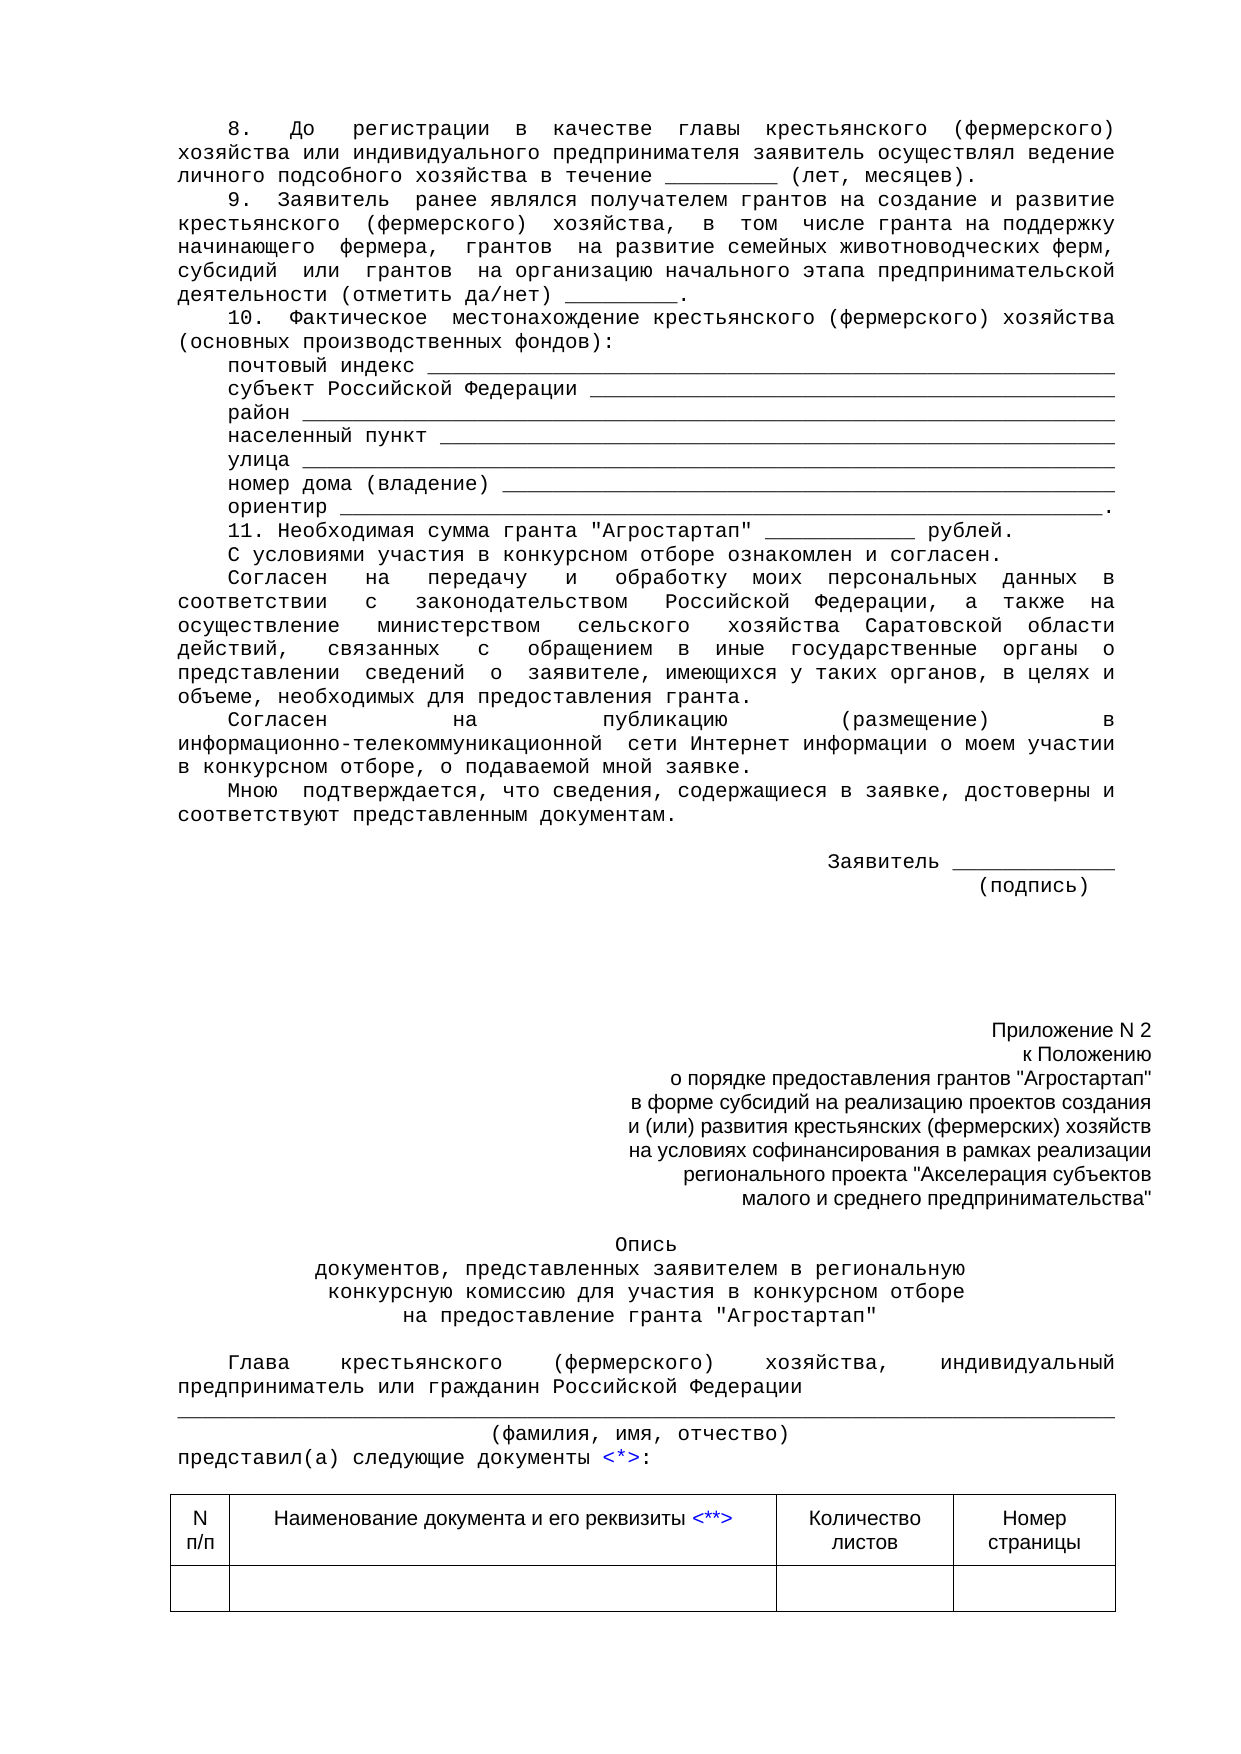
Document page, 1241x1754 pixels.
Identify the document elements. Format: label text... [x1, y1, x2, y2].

text документов, представленных заявителем в региональную [177, 1257, 1152, 1281]
text населенный пункт ______________________________________________________ [177, 426, 1152, 449]
text Приложение N 2 [177, 1018, 1152, 1042]
text информационно-телекоммуникационной сети Интернет информации о моем участии [177, 733, 1152, 757]
text Опись [177, 1234, 1152, 1257]
text субсидий или грантов на организацию начального этапа предпринимательской [177, 260, 1152, 284]
table_header N п/п [171, 1495, 229, 1564]
text 9. Заявитель ранее являлся получателем грантов на создание и развитие [177, 189, 1152, 213]
table_cell [954, 1566, 1115, 1611]
text улица _________________________________________________________________ [177, 449, 1152, 473]
text представил(а) следующие документы <*>: [177, 1447, 1152, 1470]
text предприниматель или гражданин Российской Федерации [177, 1376, 1152, 1399]
text субъект Российской Федерации __________________________________________ [177, 378, 1152, 402]
text Согласен на передачу и обработку моих персональных данных в [177, 567, 1152, 591]
text соответствии с законодательством Российской Федерации, а также на [177, 591, 1152, 615]
text Заявитель _____________ [177, 851, 1152, 875]
text (фамилия, имя, отчество) [177, 1423, 1152, 1447]
table_header Номер страницы [954, 1495, 1115, 1564]
text почтовый индекс _______________________________________________________ [177, 354, 1152, 378]
text конкурсную комиссию для участия в конкурсном отборе [177, 1281, 1152, 1305]
table_cell [230, 1566, 776, 1611]
text регионального проекта "Акселерация субъектов [177, 1162, 1152, 1186]
text Мною подтверждается, что сведения, содержащиеся в заявке, достоверны и [177, 780, 1152, 804]
text к Положению [177, 1042, 1152, 1066]
text на предоставление гранта "Агростартап" [177, 1305, 1152, 1328]
text и (или) развития крестьянских (фермерских) хозяйств [177, 1114, 1152, 1138]
table_cell [777, 1566, 953, 1611]
text хозяйства или индивидуального предпринимателя заявитель осуществлял ведение [177, 142, 1152, 165]
text о порядке предоставления грантов "Агростартап" [177, 1066, 1152, 1090]
text 11. Необходимая сумма гранта "Агростартап" ____________ рублей. [177, 520, 1152, 544]
text крестьянского (фермерского) хозяйства, в том числе гранта на поддержку [177, 213, 1152, 236]
text Согласен на публикацию (размещение) в [177, 709, 1152, 733]
text номер дома (владение) _________________________________________________ [177, 473, 1152, 496]
text Глава крестьянского (фермерского) хозяйства, индивидуальный [177, 1352, 1152, 1376]
text начинающего фермера, грантов на развитие семейных животноводческих ферм, [177, 236, 1152, 260]
text личного подсобного хозяйства в течение _________ (лет, месяцев). [177, 165, 1152, 189]
text район _________________________________________________________________ [177, 402, 1152, 426]
text осуществление министерством сельского хозяйства Саратовской области [177, 615, 1152, 638]
text соответствуют представленным документам. [177, 804, 1152, 827]
text ___________________________________________________________________________ [177, 1399, 1152, 1423]
table_header Количество листов [777, 1495, 953, 1564]
text объеме, необходимых для предоставления гранта. [177, 686, 1152, 709]
text в конкурсном отборе, о подаваемой мной заявке. [177, 757, 1152, 780]
text (подпись) [177, 875, 1152, 898]
text в форме субсидий на реализацию проектов создания [177, 1090, 1152, 1114]
text деятельности (отметить да/нет) _________. [177, 284, 1152, 307]
text действий, связанных с обращением в иные государственные органы о [177, 638, 1152, 662]
text 10. Фактическое местонахождение крестьянского (фермерского) хозяйства [177, 307, 1152, 331]
text С условиями участия в конкурсном отборе ознакомлен и согласен. [177, 544, 1152, 567]
table_header Наименование документа и его реквизиты <**> [230, 1495, 776, 1564]
table_cell [171, 1566, 229, 1611]
text 8. До регистрации в качестве главы крестьянского (фермерского) [177, 118, 1152, 142]
text представлении сведений о заявителе, имеющихся у таких органов, в целях и [177, 662, 1152, 686]
text малого и среднего предпринимательства" [177, 1186, 1152, 1210]
text (основных производственных фондов): [177, 331, 1152, 354]
text ориентир _____________________________________________________________. [177, 496, 1152, 520]
text на условиях софинансирования в рамках реализации [177, 1138, 1152, 1162]
